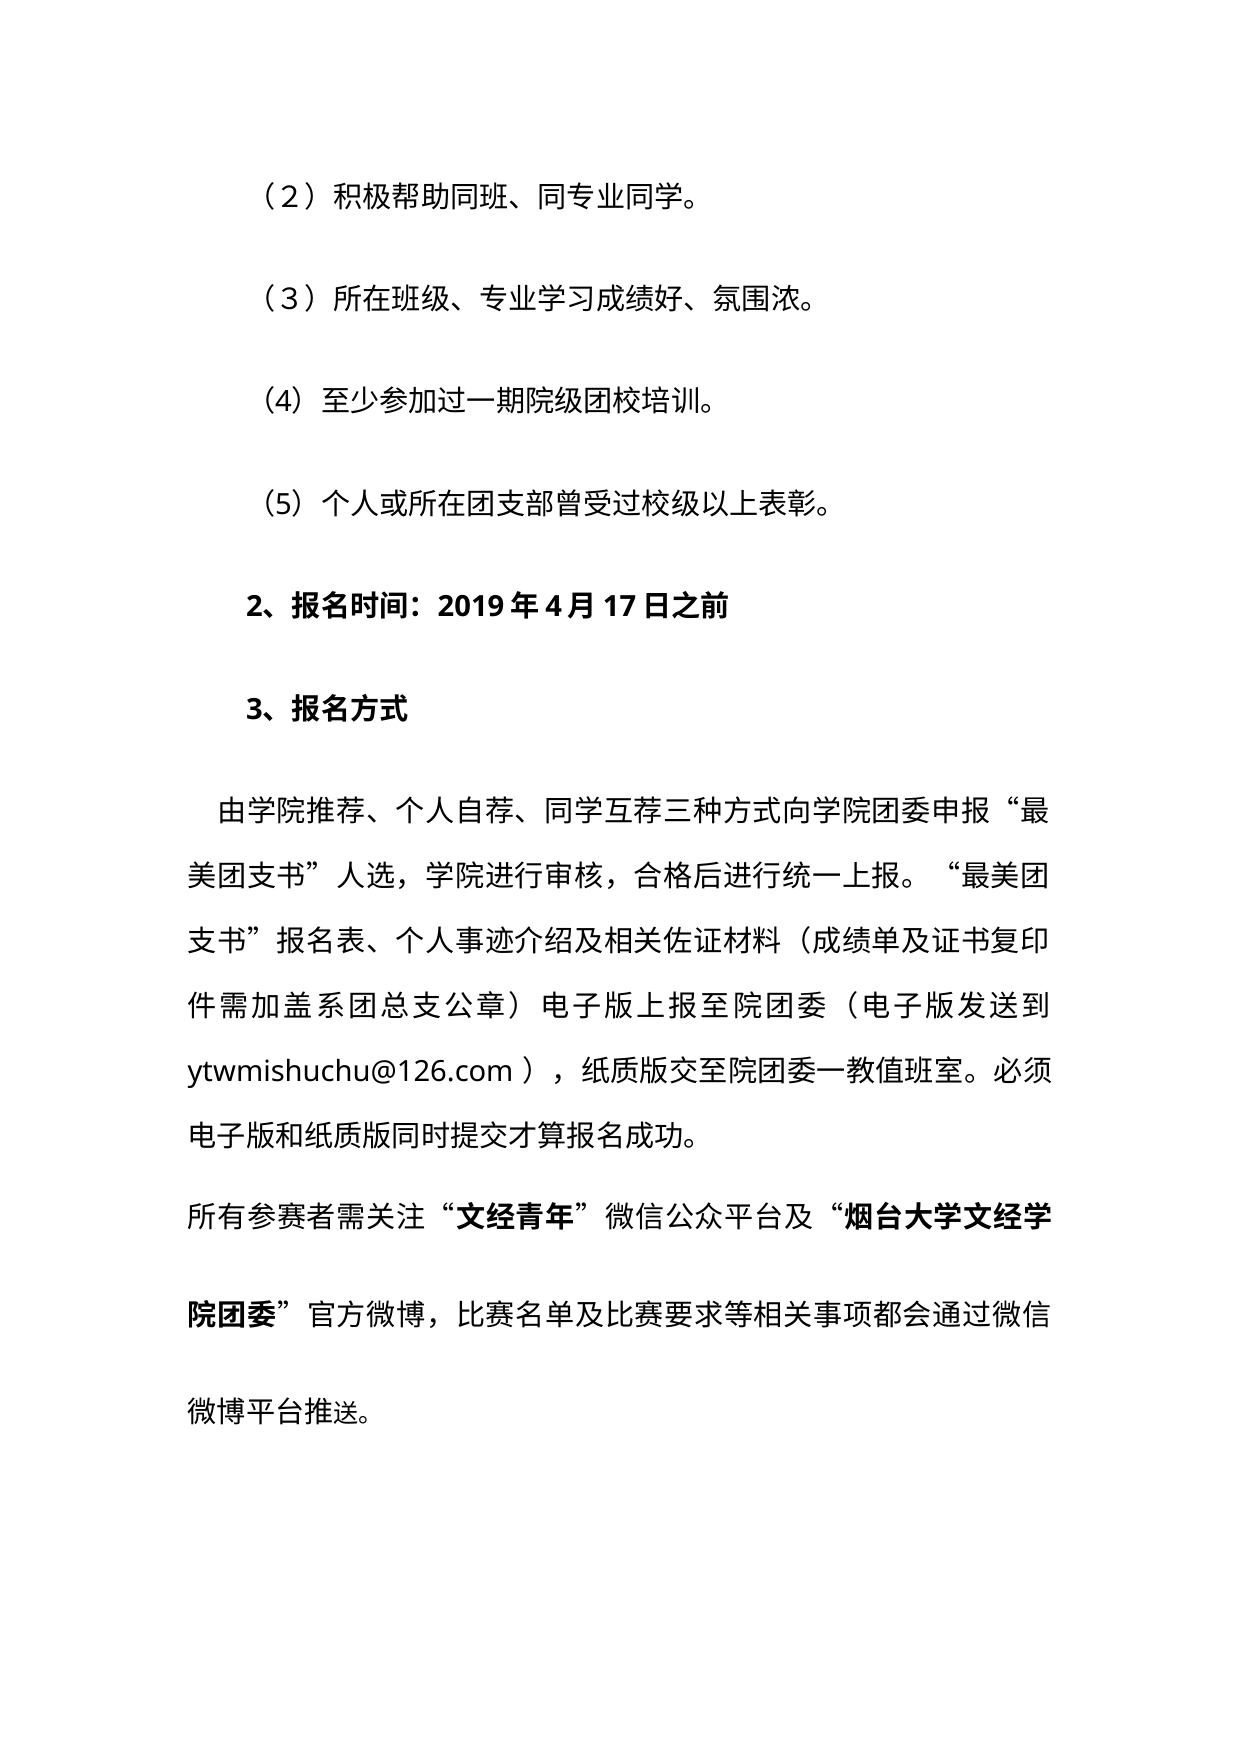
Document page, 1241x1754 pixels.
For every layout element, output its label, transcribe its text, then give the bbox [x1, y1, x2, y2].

text 2、报名时间：2019年4月17日之前 [187, 572, 1053, 637]
text 3、报名方式 [187, 674, 1053, 739]
text （２）积极帮助同班、同专业同学。 [187, 162, 1053, 227]
text （4）至少参加过一期院级团校培训。 [187, 367, 1053, 432]
text 由学院推荐、个人自荐、同学互荐三种方式向学院团委申报“最美团支书”人选，学院进行审核，合格后进行统一上报。“最美团支书”报名表、个人事迹介绍及相关佐证材料（成绩单及证书复印件需加盖系团总支公章）电子版上报至院团委（电子版发送到ytwmishuchu@126.com ），纸质版交至院团委一教值班室。必须电子版和纸质版同时提交才算报名成功。 [187, 776, 1053, 1166]
text 所有参赛者需关注“文经青年”微信公众平台及“烟台大学文经学院团委”官方微博，比赛名单及比赛要求等相关事项都会通过微信微博平台推送。 [187, 1183, 1053, 1443]
text （３）所在班级、专业学习成绩好、氛围浓。 [187, 264, 1053, 329]
text （5）个人或所在团支部曾受过校级以上表彰。 [187, 469, 1053, 534]
